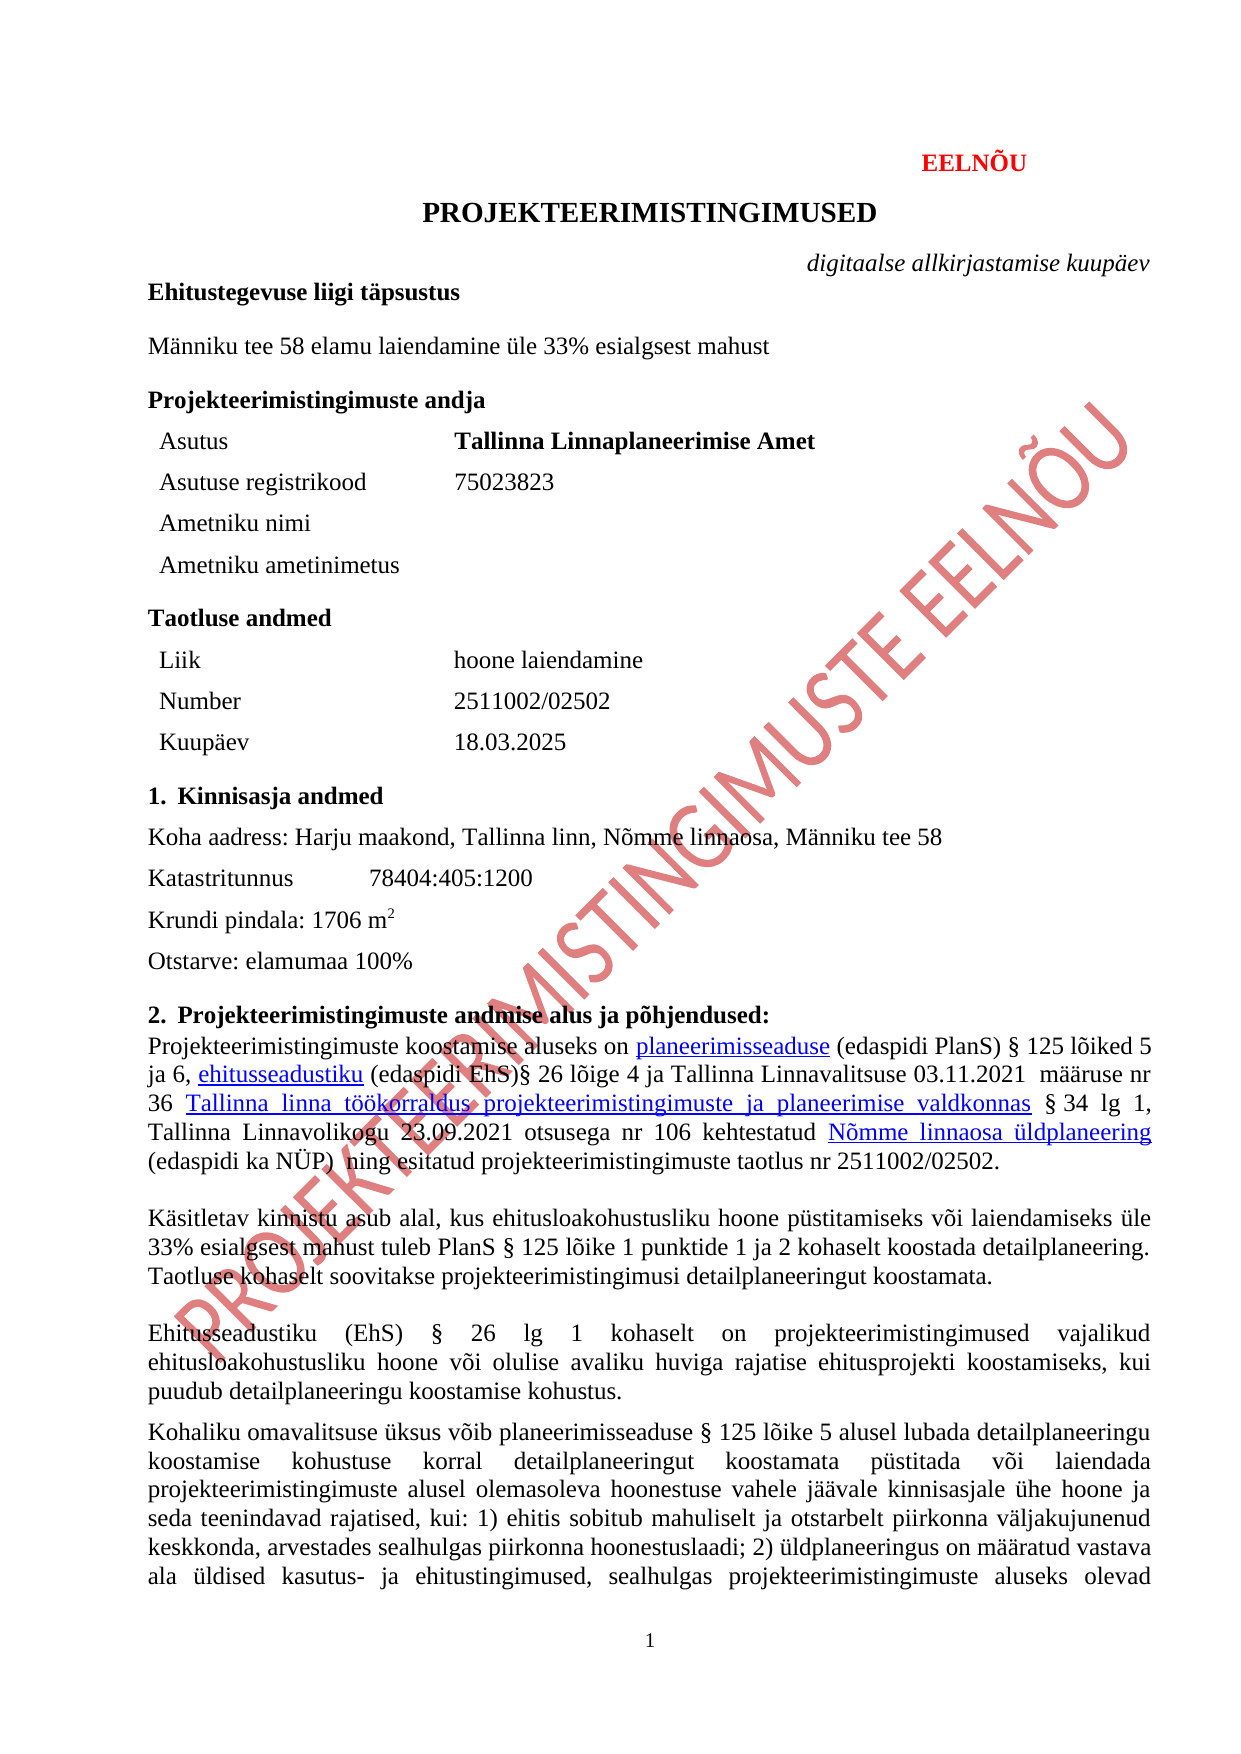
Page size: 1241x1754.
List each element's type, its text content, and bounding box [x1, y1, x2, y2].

table_cell Kuupäev [148, 715, 442, 756]
table_header Liik [148, 632, 442, 673]
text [148, 1417, 1152, 1589]
text Katastritunnus 78404:405:1200 [148, 863, 1152, 892]
table_header hoone laiendamine [442, 632, 1152, 673]
text Koha aadress: Harju maakond, Tallinna linn, Nõmme linnaosa, Männiku tee 58 [148, 822, 1152, 851]
table_header Tallinna Linnaplaneerimise Amet [443, 414, 1154, 455]
table_cell [443, 537, 1154, 578]
text digitaalse allkirjastamise kuupäev [148, 248, 1152, 277]
table_cell Ametniku nimi [148, 496, 443, 537]
text Ehitusseadustiku (EhS) § 26 lg 1 kohaselt on projekteerimistingimused vajalikud ehitusloakohustusliku hoone või olulise avaliku huviga rajatise ehitusprojekti koostamiseks, kui puudub detailplaneeringu koostamise kohustus. [148, 1318, 1152, 1404]
text Projekteerimistingimuste koostamise aluseks on planeerimisseaduse (edaspidi PlanS) § 125 lõiked 5 ja 6, ehitusseadustiku (edaspidi EhS)§ 26 lõige 4 ja Tallinna Linnavalitsuse 03.11.2021 määruse nr 36 Tallinna linna töökorraldus projekteerimistingimuste ja planeerimise valdkonnas § 34 lg 1, Tallinna Linnavolikogu 23.09.2021 otsusega nr 106 kehtestatud Nõmme linnaosa üldplaneering (edaspidi ka NÜP) ning esitatud projekteerimistingimuste taotlus nr 2511002/02502. [148, 1031, 1152, 1174]
text Ehitustegevuse liigi täpsustus [148, 277, 1152, 306]
table_cell Asutuse registrikood [148, 455, 443, 496]
text Projekteerimistingimuste andja [148, 385, 1152, 413]
table_cell 18.03.2025 [442, 715, 1152, 756]
table_cell Number [148, 674, 442, 715]
text Käsitletav kinnistu asub alal, kus ehitusloakohustusliku hoone püstitamiseks või laiendamiseks üle 33% esialgsest mahust tuleb PlanS § 125 lõike 1 punktide 1 ja 2 kohaselt koostada detailplaneering. Taotluse kohaselt soovitakse projekteerimistingimusi detailplaneeringut koostamata. [148, 1203, 1152, 1289]
text Taotluse andmed [148, 603, 1152, 632]
text Otstarve: elamumaa 100% [148, 946, 1152, 975]
table_header Asutus [148, 414, 443, 455]
text Krundi pindala: 1706 m2 [148, 905, 1152, 933]
list Kinnisasja andmed [148, 781, 1152, 810]
text PROJEKTEERIMISTINGIMUSED [148, 196, 1152, 229]
table_cell Ametniku ametinimetus [148, 537, 443, 578]
table_cell 75023823 [443, 455, 1154, 496]
table_cell 2511002/02502 [442, 674, 1152, 715]
list Projekteerimistingimuste andmise alus ja põhjendused: [148, 1000, 1152, 1028]
text Männiku tee 58 elamu laiendamine üle 33% esialgsest mahust [148, 331, 1152, 360]
table_cell [443, 496, 1154, 537]
text EELNÕU [148, 148, 1152, 176]
